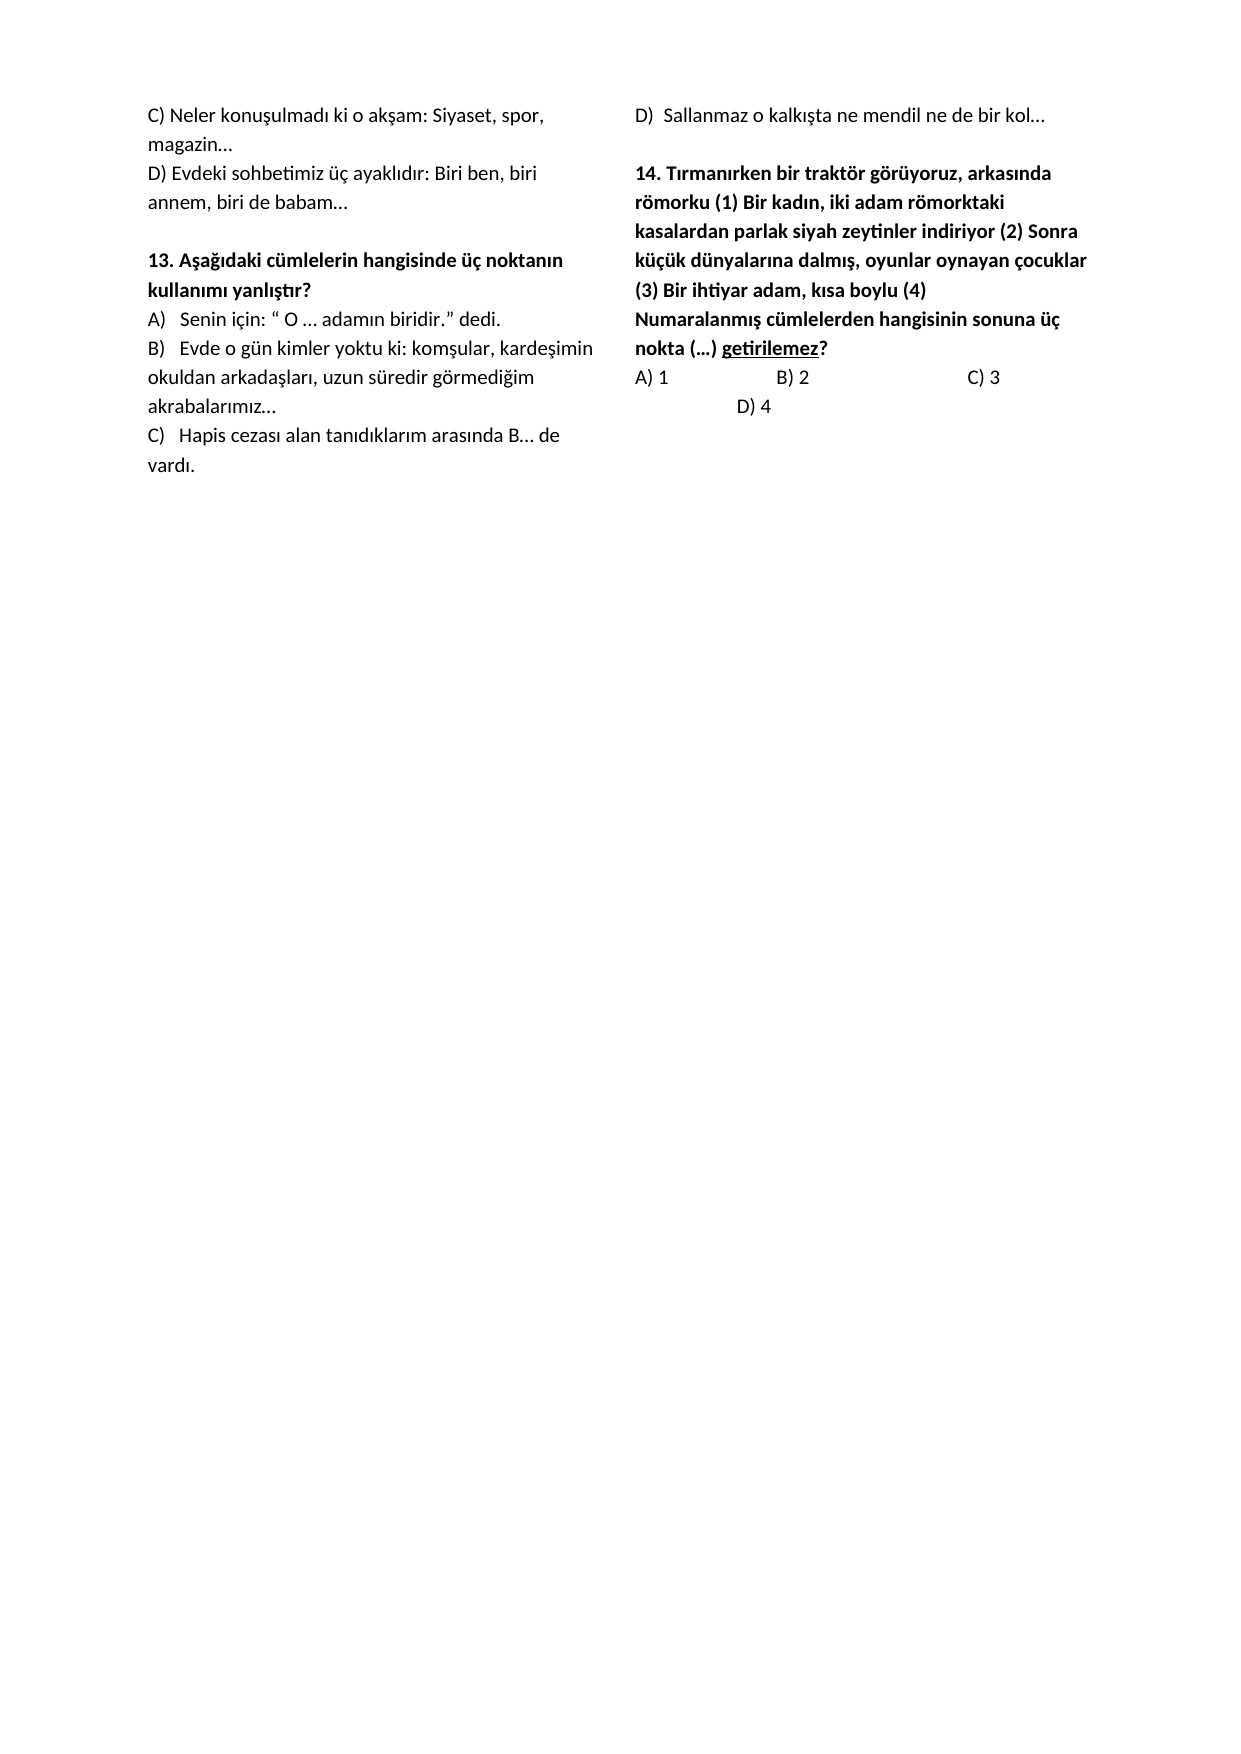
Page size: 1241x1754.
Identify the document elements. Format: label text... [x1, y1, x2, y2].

text Numaralanmış cümlelerden hangisinin sonuna üç nokta (…) getirilemez? [635, 306, 1093, 361]
text A) 1 B) 2 C) 3 D) 4 [635, 364, 1093, 419]
text 13. Aşağıdaki cümlelerin hangisinde üç noktanın kullanımı yanlıştır? [148, 248, 605, 302]
text A) Senin için: “ O … adamın biridir.” dedi. [148, 306, 605, 331]
text C) Hapis cezası alan tanıdıklarım arasında B… de vardı. [148, 423, 605, 477]
text 14. Tırmanırken bir traktör görüyoruz, arkasında römorku (1) Bir kadın, iki adam römorktaki kasalardan parlak siyah zeytinler indiriyor (2) Sonra küçük dünyalarına dalmış, oyunlar oynayan çocuklar (3) Bir ihtiyar adam, kısa boylu (4) [635, 160, 1093, 302]
text B) Evde o gün kimler yoktu ki: komşular, kardeşimin okuldan arkadaşları, uzun süredir görmediğim akrabalarımız… [148, 335, 605, 419]
text D) Sallanmaz o kalkışta ne mendil ne de bir kol… [635, 102, 1093, 127]
